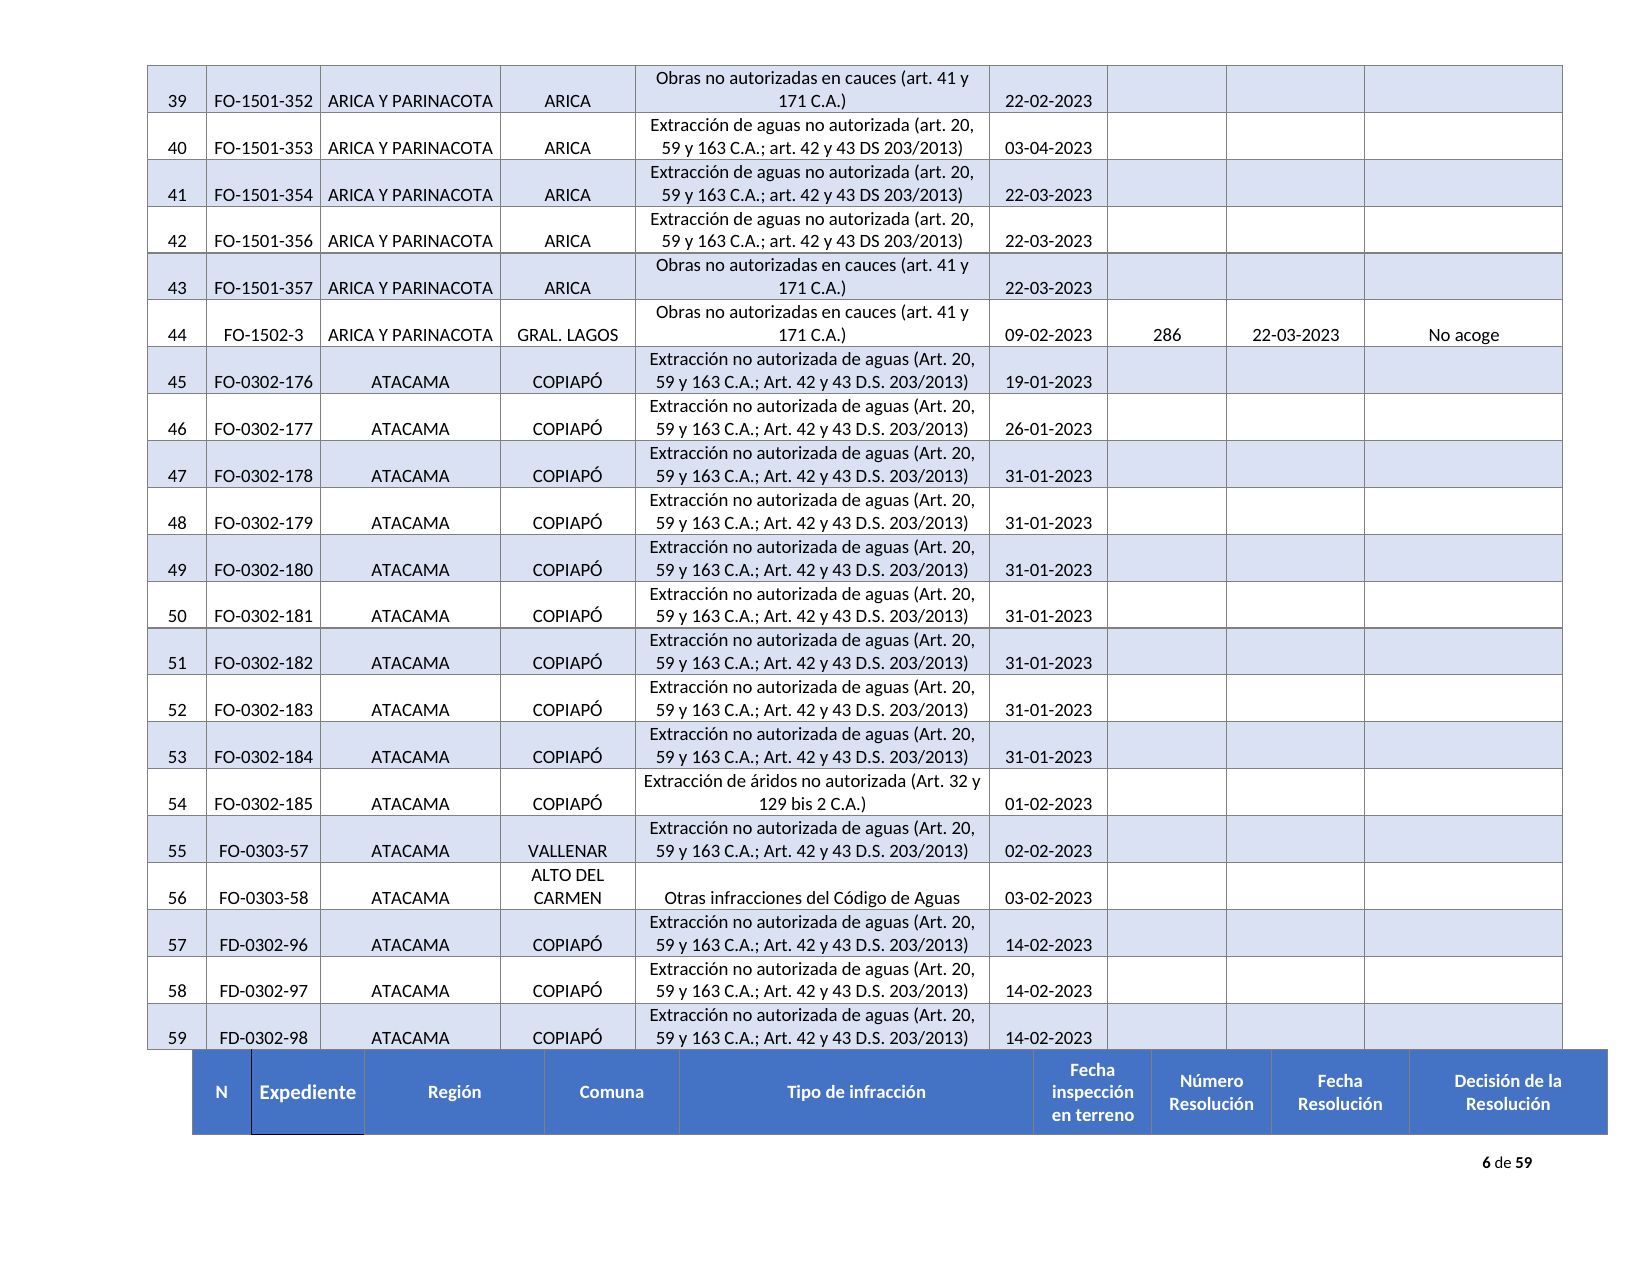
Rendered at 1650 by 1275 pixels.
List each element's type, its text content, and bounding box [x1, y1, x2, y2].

table_cell [1108, 769, 1226, 815]
table_cell [1108, 629, 1226, 674]
table_cell 22-03-2023 [990, 160, 1107, 206]
table_cell [1227, 488, 1364, 534]
table_cell [1227, 207, 1364, 252]
table_cell Extracción no autorizada de aguas (Art. 20, 59 y 163 C.A.; Art. 42 y 43 D.S. 203/2013) [636, 535, 989, 581]
table_cell [1108, 910, 1226, 956]
table_cell [1108, 254, 1226, 299]
table_cell Extracción de aguas no autorizada (art. 20, 59 y 163 C.A.; art. 42 y 43 DS 203/2013) [636, 160, 989, 206]
table_cell Fecha inspección en terreno [1034, 1050, 1151, 1134]
table_cell ATACAMA [321, 488, 500, 534]
table_cell [1227, 347, 1364, 393]
table_cell [1365, 66, 1562, 112]
table_cell COPIAPÓ [501, 769, 635, 815]
table_cell [1227, 254, 1364, 299]
table_cell 22-03-2023 [1227, 300, 1364, 346]
table_cell [1365, 863, 1562, 909]
table_cell FO-0302-184 [207, 722, 320, 768]
table_cell [1365, 441, 1562, 487]
table_cell [1227, 441, 1364, 487]
table_cell [1365, 675, 1562, 721]
table_cell ATACAMA [321, 1004, 500, 1049]
table_cell 09-02-2023 [990, 300, 1107, 346]
table_cell 31-01-2023 [990, 722, 1107, 768]
table_cell [1227, 535, 1364, 581]
table_cell ARICA [501, 207, 635, 252]
table_cell ATACAMA [321, 394, 500, 440]
table_cell 46 [148, 394, 206, 440]
table_cell ATACAMA [321, 535, 500, 581]
table_cell [1365, 910, 1562, 956]
table_cell 40 [148, 113, 206, 159]
table_cell FO-1501-353 [207, 113, 320, 159]
table_cell Región [365, 1050, 544, 1134]
table_cell Obras no autorizadas en cauces (art. 41 y 171 C.A.) [636, 254, 989, 299]
table_cell ATACAMA [321, 816, 500, 862]
table_cell 57 [148, 910, 206, 956]
table_cell 51 [148, 629, 206, 674]
table_cell 48 [148, 488, 206, 534]
table_cell COPIAPÓ [501, 488, 635, 534]
table_cell COPIAPÓ [501, 394, 635, 440]
table_cell 56 [148, 863, 206, 909]
table_cell 31-01-2023 [990, 675, 1107, 721]
table_cell ATACAMA [321, 582, 500, 627]
table_cell Extracción de aguas no autorizada (art. 20, 59 y 163 C.A.; art. 42 y 43 DS 203/2013) [636, 113, 989, 159]
table_cell [1227, 1004, 1364, 1049]
table_cell [1108, 535, 1226, 581]
table_cell 41 [148, 160, 206, 206]
table_cell COPIAPÓ [501, 535, 635, 581]
table_cell COPIAPÓ [501, 910, 635, 956]
table_cell ATACAMA [321, 769, 500, 815]
table_cell COPIAPÓ [501, 722, 635, 768]
table_cell 43 [148, 254, 206, 299]
table_cell [1365, 722, 1562, 768]
table_cell COPIAPÓ [501, 957, 635, 1002]
table_cell FO-0302-179 [207, 488, 320, 534]
table_cell Otras infracciones del Código de Aguas [636, 863, 989, 909]
table_cell FO-0302-176 [207, 347, 320, 393]
table_cell COPIAPÓ [501, 582, 635, 627]
table_cell Extracción no autorizada de aguas (Art. 20, 59 y 163 C.A.; Art. 42 y 43 D.S. 203/2013) [636, 816, 989, 862]
table_cell Extracción de áridos no autorizada (Art. 32 y 129 bis 2 C.A.) [636, 769, 989, 815]
table_cell [1227, 722, 1364, 768]
table_cell 14-02-2023 [990, 910, 1107, 956]
table_cell [1365, 535, 1562, 581]
table_cell Comuna [545, 1050, 679, 1134]
table_cell [1227, 863, 1364, 909]
table_cell 49 [148, 535, 206, 581]
table_cell Extracción no autorizada de aguas (Art. 20, 59 y 163 C.A.; Art. 42 y 43 D.S. 203/2013) [636, 582, 989, 627]
table_cell [1227, 113, 1364, 159]
table_cell ATACAMA [321, 863, 500, 909]
table_cell [1108, 207, 1226, 252]
table_cell COPIAPÓ [501, 629, 635, 674]
table_cell Obras no autorizadas en cauces (art. 41 y 171 C.A.) [636, 300, 989, 346]
table_cell [1227, 910, 1364, 956]
table_cell FO-0302-181 [207, 582, 320, 627]
table_cell ATACAMA [321, 957, 500, 1002]
table_cell ARICA Y PARINACOTA [321, 300, 500, 346]
table_cell FO-0303-57 [207, 816, 320, 862]
table_cell COPIAPÓ [501, 675, 635, 721]
table_cell [1108, 160, 1226, 206]
table_cell COPIAPÓ [501, 441, 635, 487]
table_cell 45 [148, 347, 206, 393]
table_cell 22-03-2023 [990, 207, 1107, 252]
table_cell Extracción no autorizada de aguas (Art. 20, 59 y 163 C.A.; Art. 42 y 43 D.S. 203/2013) [636, 722, 989, 768]
table_cell ARICA Y PARINACOTA [321, 66, 500, 112]
table_cell ARICA [501, 160, 635, 206]
table_cell [1227, 66, 1364, 112]
table_cell 01-02-2023 [990, 769, 1107, 815]
table_cell GRAL. LAGOS [501, 300, 635, 346]
table_cell 03-04-2023 [990, 113, 1107, 159]
table_cell [1108, 441, 1226, 487]
table_cell FO-0302-182 [207, 629, 320, 674]
table_cell Extracción no autorizada de aguas (Art. 20, 59 y 163 C.A.; Art. 42 y 43 D.S. 203/2013) [636, 441, 989, 487]
table_cell 31-01-2023 [990, 535, 1107, 581]
table_cell FD-0302-97 [207, 957, 320, 1002]
table_cell ALTO DEL CARMEN [501, 863, 635, 909]
table_cell 26-01-2023 [990, 394, 1107, 440]
table_cell FO-1501-357 [207, 254, 320, 299]
table_cell FO-0302-180 [207, 535, 320, 581]
table_cell ATACAMA [321, 722, 500, 768]
table_cell [1227, 957, 1364, 1002]
table_cell ATACAMA [321, 910, 500, 956]
table_cell [1108, 957, 1226, 1002]
table_cell Fecha Resolución [1272, 1050, 1409, 1134]
table_cell [1227, 816, 1364, 862]
table_cell Número Resolución [1152, 1050, 1271, 1134]
table_cell 39 [148, 66, 206, 112]
table_cell [1365, 769, 1562, 815]
table_cell 42 [148, 207, 206, 252]
table_cell [1108, 66, 1226, 112]
table_cell [1108, 675, 1226, 721]
table_cell 44 [148, 300, 206, 346]
table_cell 22-02-2023 [990, 66, 1107, 112]
table_cell Decisión de la Resolución [1410, 1050, 1607, 1134]
table_cell ATACAMA [321, 629, 500, 674]
table_cell No acoge [1365, 300, 1562, 346]
table_cell [1108, 1004, 1226, 1049]
table_cell COPIAPÓ [501, 1004, 635, 1049]
table_cell [1227, 769, 1364, 815]
table_cell [1365, 347, 1562, 393]
table_cell 31-01-2023 [990, 488, 1107, 534]
table_cell ARICA [501, 113, 635, 159]
table_cell ARICA Y PARINACOTA [321, 254, 500, 299]
table_cell [1365, 957, 1562, 1002]
table_cell [1365, 816, 1562, 862]
table_cell [1365, 394, 1562, 440]
table_cell 14-02-2023 [990, 1004, 1107, 1049]
table_cell [1108, 394, 1226, 440]
table_cell ARICA [501, 254, 635, 299]
table_cell 02-02-2023 [990, 816, 1107, 862]
table_cell Tipo de infracción [680, 1050, 1033, 1134]
table_cell 22-03-2023 [990, 254, 1107, 299]
table_cell 31-01-2023 [990, 582, 1107, 627]
table_cell [1227, 582, 1364, 627]
table_cell [1227, 675, 1364, 721]
table_cell Extracción no autorizada de aguas (Art. 20, 59 y 163 C.A.; Art. 42 y 43 D.S. 203/2013) [636, 1004, 989, 1049]
table_cell FO-1501-354 [207, 160, 320, 206]
table_cell ARICA [501, 66, 635, 112]
table_cell [1108, 722, 1226, 768]
table_cell FO-0303-58 [207, 863, 320, 909]
table_cell FO-0302-178 [207, 441, 320, 487]
table_cell [1227, 394, 1364, 440]
table_cell 47 [148, 441, 206, 487]
table_cell 50 [148, 582, 206, 627]
table_cell [1365, 1004, 1562, 1049]
table_cell 54 [148, 769, 206, 815]
table_cell 31-01-2023 [990, 629, 1107, 674]
table_cell N [193, 1050, 251, 1134]
table_cell FD-0302-96 [207, 910, 320, 956]
table_cell 59 [148, 1004, 206, 1049]
table_cell ATACAMA [321, 441, 500, 487]
table_cell [1365, 582, 1562, 627]
table_cell 14-02-2023 [990, 957, 1107, 1002]
table_cell FO-1501-356 [207, 207, 320, 252]
table_cell FO-1501-352 [207, 66, 320, 112]
table_cell Extracción no autorizada de aguas (Art. 20, 59 y 163 C.A.; Art. 42 y 43 D.S. 203/2013) [636, 957, 989, 1002]
table_cell [1227, 629, 1364, 674]
table_cell FO-0302-177 [207, 394, 320, 440]
table_cell [1365, 207, 1562, 252]
table_cell [1365, 113, 1562, 159]
table_cell 53 [148, 722, 206, 768]
table_cell [1227, 160, 1364, 206]
table_cell 286 [1108, 300, 1226, 346]
table_cell Extracción no autorizada de aguas (Art. 20, 59 y 163 C.A.; Art. 42 y 43 D.S. 203/2013) [636, 394, 989, 440]
table_cell ARICA Y PARINACOTA [321, 207, 500, 252]
table_cell [1108, 863, 1226, 909]
table_cell [1365, 254, 1562, 299]
table_cell ATACAMA [321, 347, 500, 393]
table_cell 03-02-2023 [990, 863, 1107, 909]
table_cell 19-01-2023 [990, 347, 1107, 393]
table_cell Extracción no autorizada de aguas (Art. 20, 59 y 163 C.A.; Art. 42 y 43 D.S. 203/2013) [636, 629, 989, 674]
table_cell [1365, 488, 1562, 534]
table_cell ARICA Y PARINACOTA [321, 113, 500, 159]
table_cell 31-01-2023 [990, 441, 1107, 487]
table_cell 52 [148, 675, 206, 721]
table_cell FO-0302-183 [207, 675, 320, 721]
table_cell [1108, 347, 1226, 393]
table_cell Obras no autorizadas en cauces (art. 41 y 171 C.A.) [636, 66, 989, 112]
table_cell [1108, 488, 1226, 534]
table_cell Extracción no autorizada de aguas (Art. 20, 59 y 163 C.A.; Art. 42 y 43 D.S. 203/2013) [636, 675, 989, 721]
table_cell Expediente [252, 1050, 364, 1134]
table_cell 55 [148, 816, 206, 862]
table_cell [1108, 113, 1226, 159]
table_cell Extracción no autorizada de aguas (Art. 20, 59 y 163 C.A.; Art. 42 y 43 D.S. 203/2013) [636, 910, 989, 956]
table_cell ARICA Y PARINACOTA [321, 160, 500, 206]
table_cell COPIAPÓ [501, 347, 635, 393]
table_cell FO-1502-3 [207, 300, 320, 346]
table_cell VALLENAR [501, 816, 635, 862]
table_cell ATACAMA [321, 675, 500, 721]
table_cell Extracción no autorizada de aguas (Art. 20, 59 y 163 C.A.; Art. 42 y 43 D.S. 203/2013) [636, 347, 989, 393]
table_cell FD-0302-98 [207, 1004, 320, 1049]
table_cell [1365, 629, 1562, 674]
table_cell [1108, 816, 1226, 862]
table_cell FO-0302-185 [207, 769, 320, 815]
table_cell 58 [148, 957, 206, 1002]
table_cell Extracción no autorizada de aguas (Art. 20, 59 y 163 C.A.; Art. 42 y 43 D.S. 203/2013) [636, 488, 989, 534]
table_cell [1108, 582, 1226, 627]
table_cell Extracción de aguas no autorizada (art. 20, 59 y 163 C.A.; art. 42 y 43 DS 203/2013) [636, 207, 989, 252]
table_cell [1365, 160, 1562, 206]
